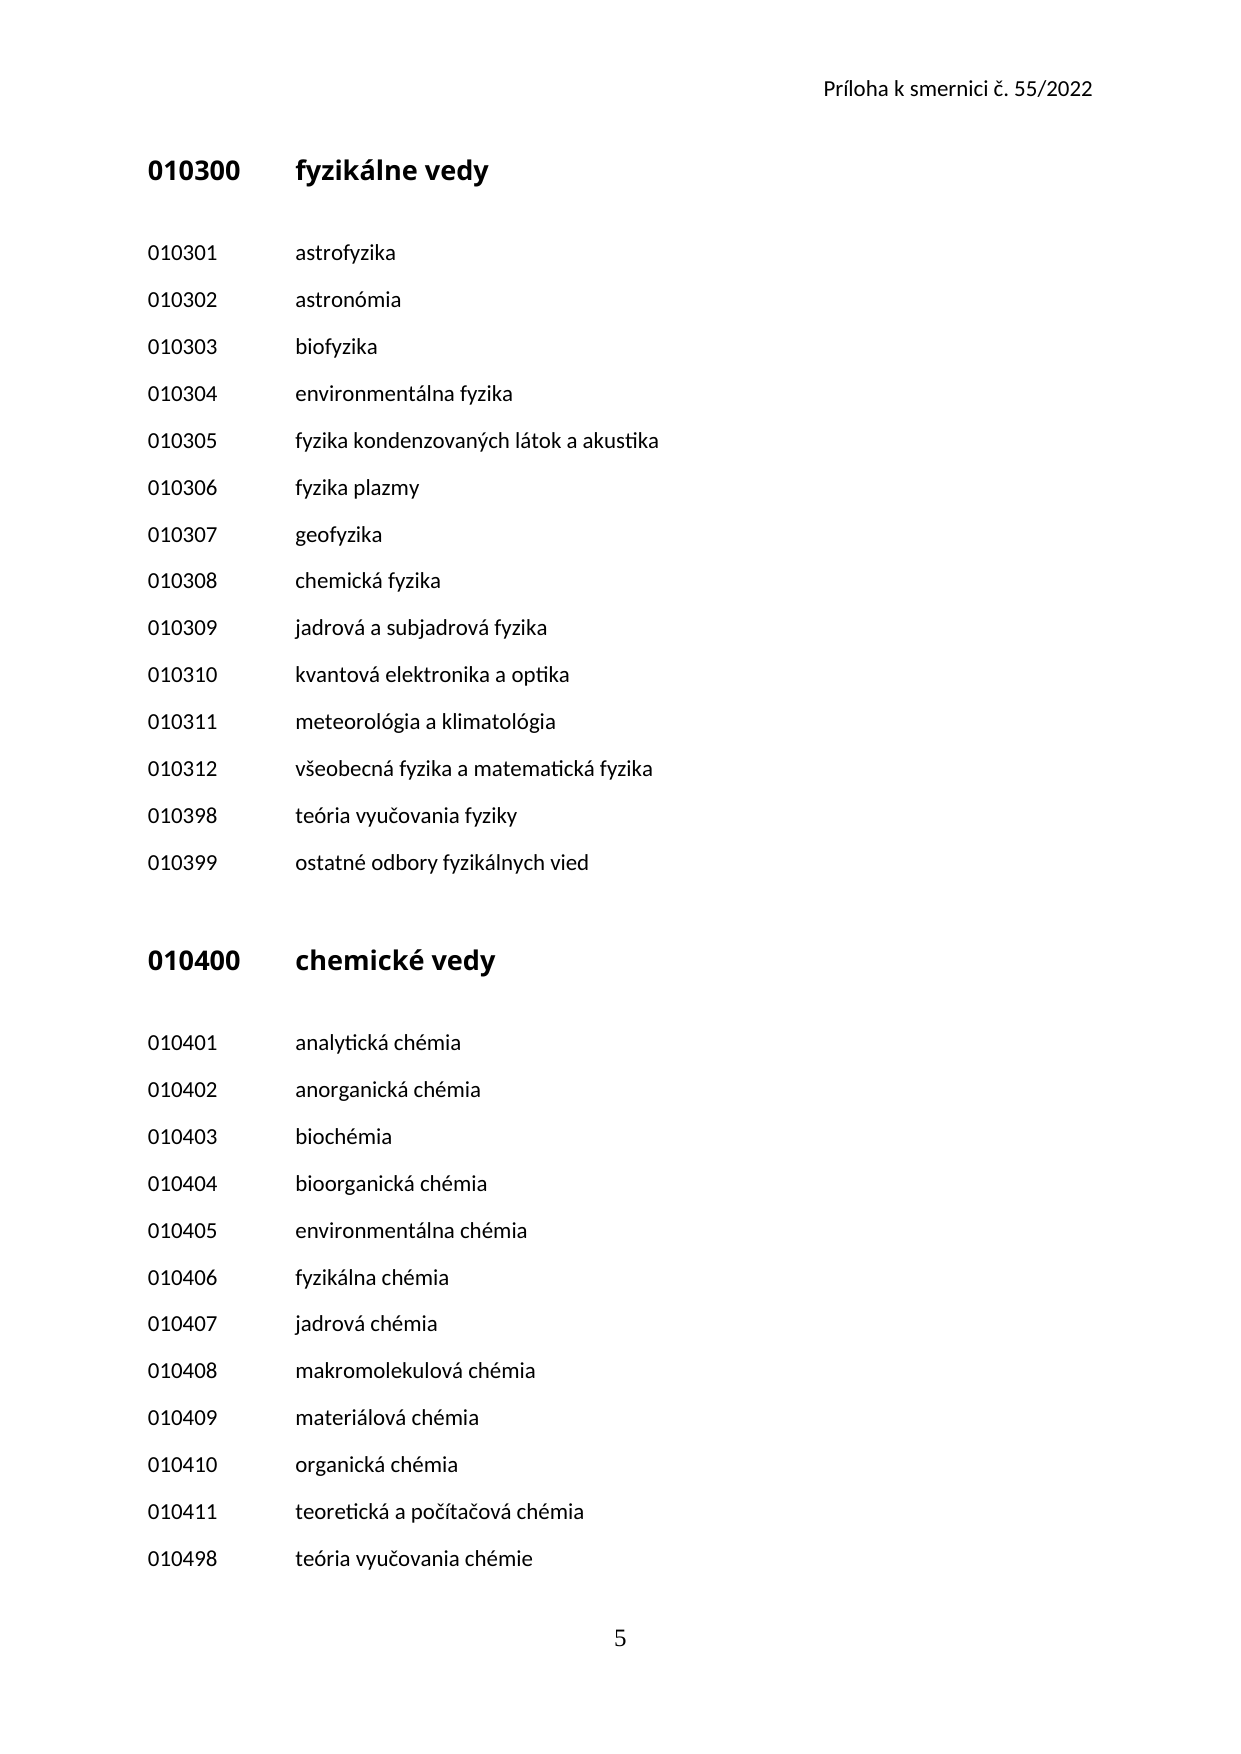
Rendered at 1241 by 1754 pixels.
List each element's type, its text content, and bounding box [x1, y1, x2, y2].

text 010301 astrofyzika [148, 238, 1093, 266]
text 010308 chemická fyzika [148, 567, 1093, 594]
text 010399 ostatné odbory fyzikálnych vied [148, 848, 1093, 876]
text 010498 teória vyučovania chémie [148, 1544, 1093, 1572]
text 010404 bioorganická chémia [148, 1169, 1093, 1197]
text 010307 geofyzika [148, 520, 1093, 548]
text 010398 teória vyučovania fyziky [148, 801, 1093, 829]
text 010405 environmentálna chémia [148, 1216, 1093, 1244]
text 010305 fyzika kondenzovaných látok a akustika [148, 426, 1093, 454]
text 010310 kvantová elektronika a optika [148, 660, 1093, 688]
text 010312 všeobecná fyzika a matematická fyzika [148, 754, 1093, 782]
text 010406 fyzikálna chémia [148, 1263, 1093, 1291]
text 010303 biofyzika [148, 332, 1093, 360]
text 010306 fyzika plazmy [148, 473, 1093, 501]
text 010407 jadrová chémia [148, 1309, 1093, 1337]
text 010403 biochémia [148, 1122, 1093, 1150]
text 010408 makromolekulová chémia [148, 1356, 1093, 1384]
text 010311 meteorológia a klimatológia [148, 707, 1093, 735]
text 010400 chemické vedy [148, 942, 1093, 978]
text 010410 organická chémia [148, 1450, 1093, 1478]
text 010402 anorganická chémia [148, 1075, 1093, 1103]
text 010401 analytická chémia [148, 1028, 1093, 1056]
text 010304 environmentálna fyzika [148, 379, 1093, 407]
text 010409 materiálová chémia [148, 1403, 1093, 1431]
text 010309 jadrová a subjadrová fyzika [148, 613, 1093, 641]
text 010302 astronómia [148, 285, 1093, 313]
text 010411 teoretická a počítačová chémia [148, 1497, 1093, 1525]
text 010300 fyzikálne vedy [148, 152, 1093, 189]
